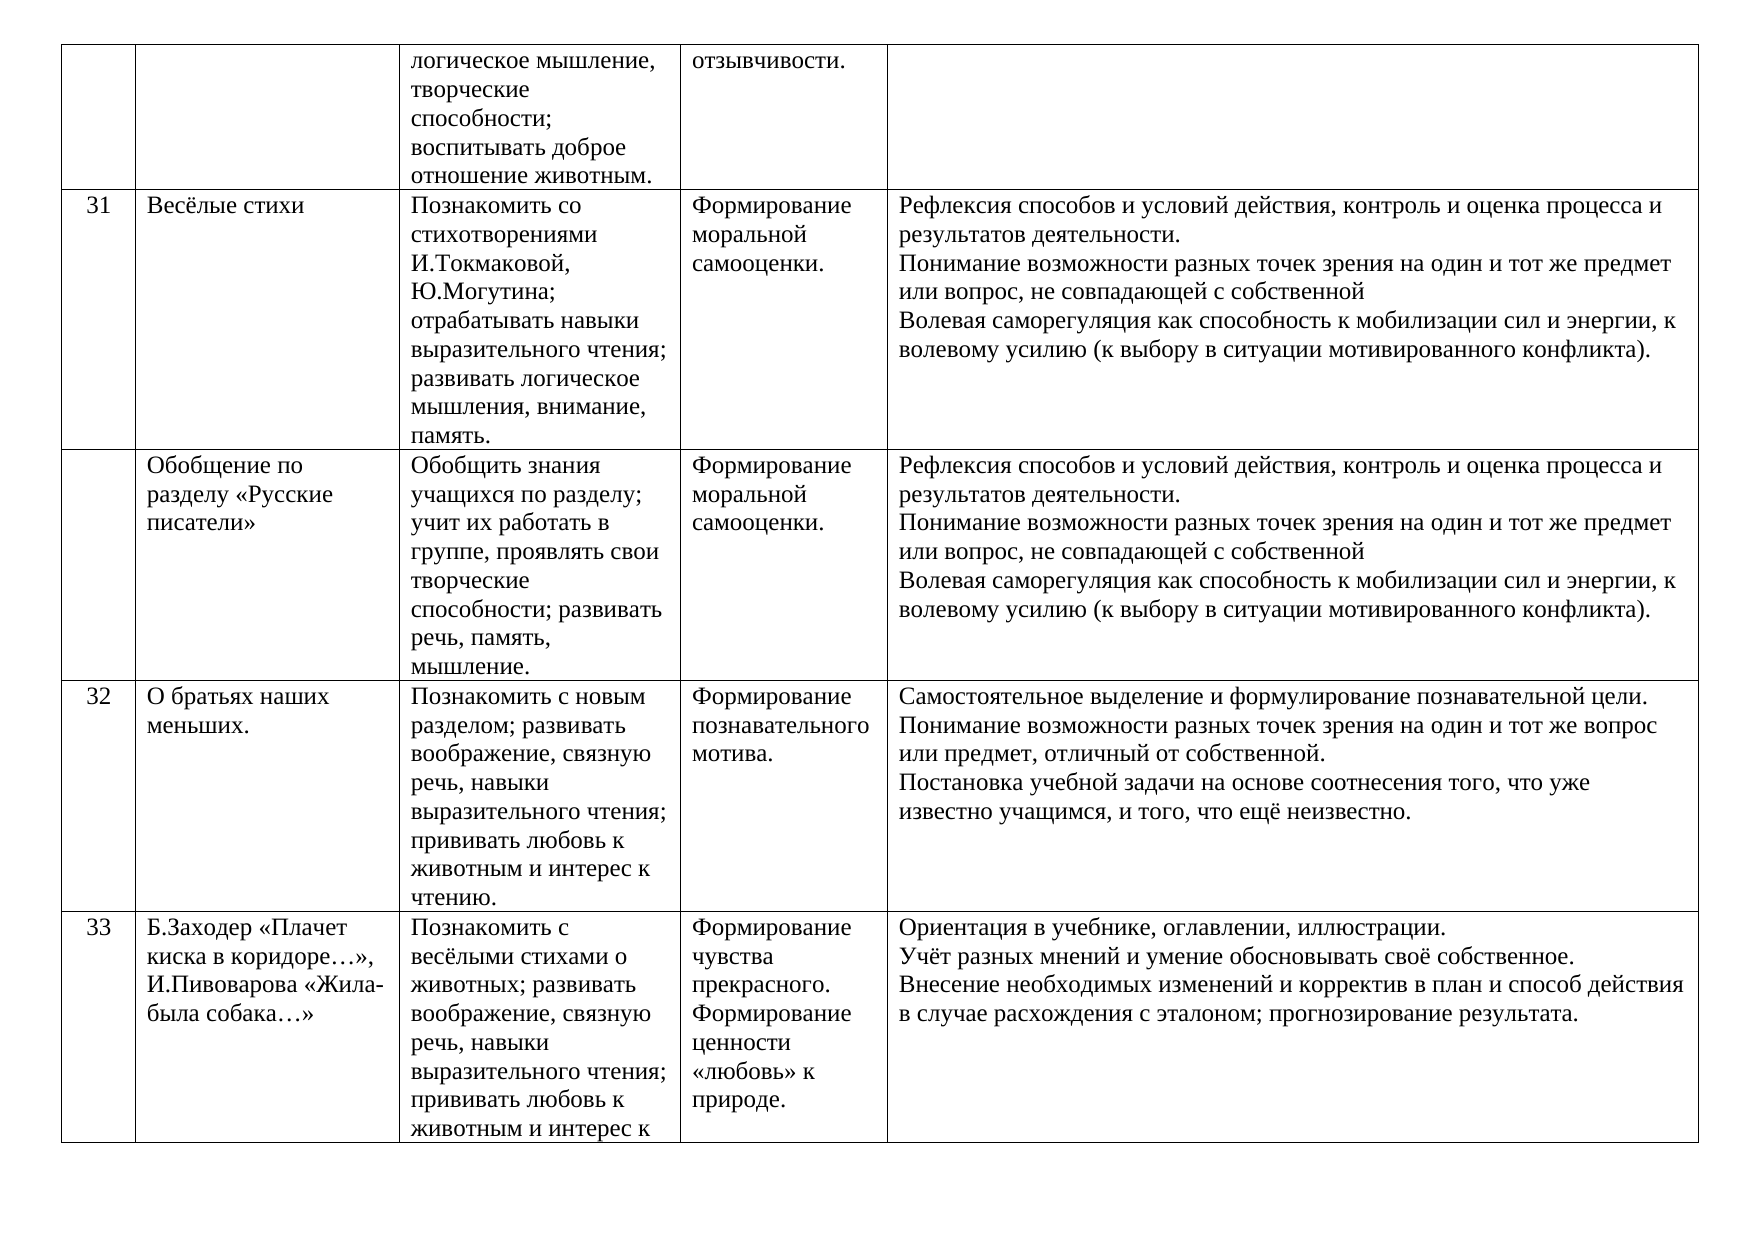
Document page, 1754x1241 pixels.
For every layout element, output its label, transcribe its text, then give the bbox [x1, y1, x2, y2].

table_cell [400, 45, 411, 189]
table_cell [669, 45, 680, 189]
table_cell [136, 45, 399, 189]
table_cell Самостоятельное выделение и формулирование познавательной цели. Понимание возможности разных точек зрения на один и тот же вопрос или предмет, отличный от собственной. Постановка учебной задачи на основе соотнесения того, что уже известно учащимся, и того, что ещё неизвестно. [888, 681, 1698, 911]
table_cell 33 [62, 912, 135, 1142]
table_cell Рефлексия способов и условий действия, контроль и оценка процесса и результатов деятельности. Понимание возможности разных точек зрения на один и тот же предмет или вопрос, не совпадающей с собственной Волевая саморегуляция как способность к мобилизации сил и энергии, к волевому усилию (к выбору в ситуации мотивированного конфликта). [888, 450, 1698, 680]
table_cell Познакомить с новым разделом; развивать воображение, связную речь, навыки выразительного чтения; прививать любовь к животным и интерес к чтению. [400, 681, 680, 911]
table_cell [888, 912, 1698, 1142]
table_cell Формирование моральной самооценки. [681, 450, 887, 680]
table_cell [888, 45, 1698, 189]
table_cell Формирование познавательного мотива. [681, 681, 887, 911]
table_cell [136, 912, 399, 1142]
table_cell 32 [62, 681, 135, 911]
table_cell Познакомить со стихотворениями И.Токмаковой, Ю.Могутина; отрабатывать навыки выразительного чтения; развивать логическое мышления, внимание, память. [400, 190, 680, 449]
table_cell [62, 450, 135, 680]
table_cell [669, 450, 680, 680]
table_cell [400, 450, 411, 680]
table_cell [681, 912, 887, 1142]
table_cell Обобщение по разделу «Русские писатели» [136, 450, 399, 680]
table_cell Весёлые стихи [136, 190, 399, 449]
table_cell Рефлексия способов и условий действия, контроль и оценка процесса и результатов деятельности. Понимание возможности разных точек зрения на один и тот же предмет или вопрос, не совпадающей с собственной Волевая саморегуляция как способность к мобилизации сил и энергии, к волевому усилию (к выбору в ситуации мотивированного конфликта). [888, 190, 1698, 449]
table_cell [400, 912, 680, 1142]
table_cell 30 [62, 45, 135, 189]
table_cell Формирование моральной самооценки. [681, 190, 887, 449]
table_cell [681, 45, 887, 189]
table_cell О братьях наших меньших. [136, 681, 399, 911]
table_cell 31 [62, 190, 135, 449]
